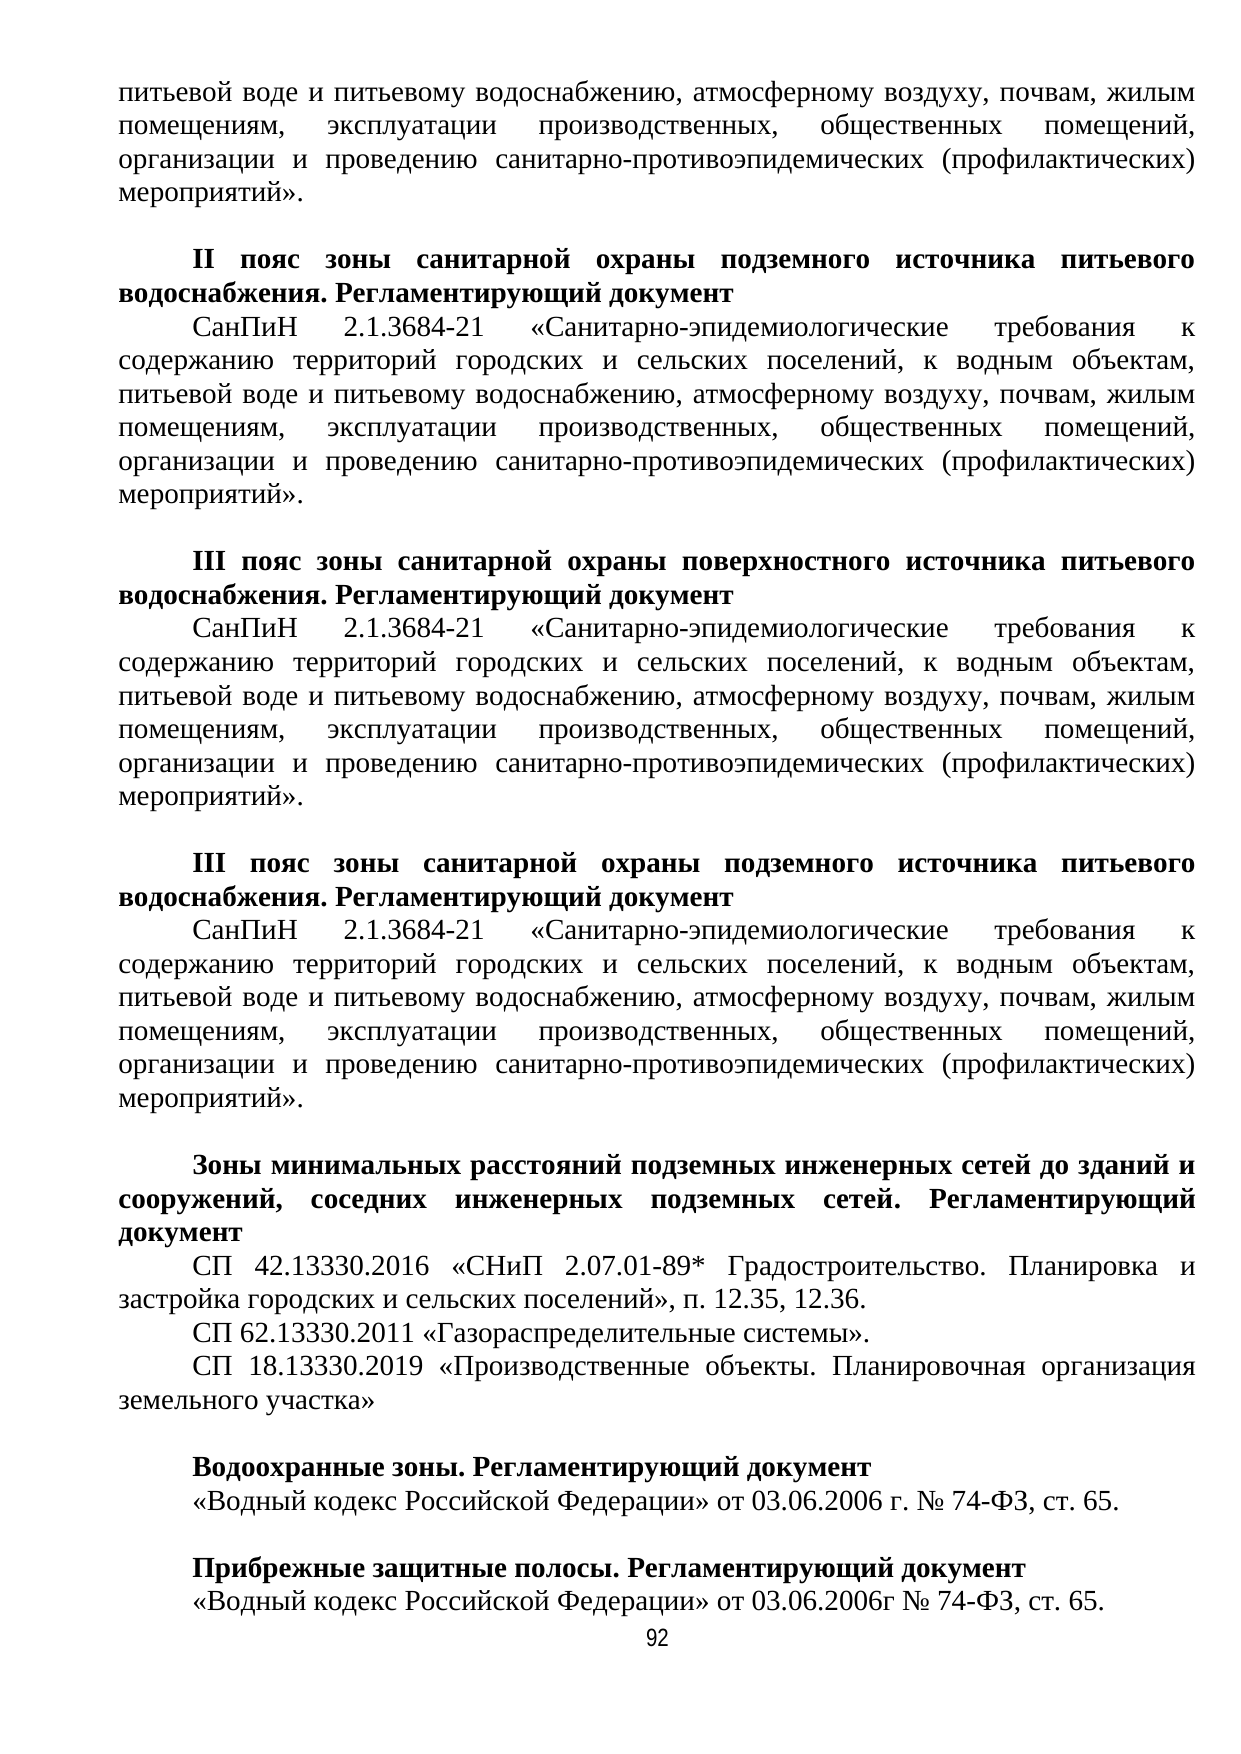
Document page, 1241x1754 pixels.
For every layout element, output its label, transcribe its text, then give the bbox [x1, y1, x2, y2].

text «Водный кодекс Российской Федерации» от 03.06.2006 г. № 74-ФЗ, ст. 65. [118, 1483, 1196, 1516]
text II пояс зоны санитарной охраны подземного источника питьевого водоснабжения. Регламентирующий документ [118, 242, 1196, 309]
text СП 42.13330.2016 «СНиП 2.07.01-89* Градостроительство. Планировка и застройка городских и сельских поселений», п. 12.35, 12.36. [118, 1248, 1196, 1315]
text СП 62.13330.2011 «Газораспределительные системы». [118, 1315, 1196, 1348]
text Зоны минимальных расстояний подземных инженерных сетей до зданий и сооружений, соседних инженерных подземных сетей. Регламентирующий документ [118, 1147, 1196, 1248]
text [118, 74, 1196, 208]
text СП 18.13330.2019 «Производственные объекты. Планировочная организация земельного участка» [118, 1348, 1196, 1416]
text «Водный кодекс Российской Федерации» от 03.06.2006г № 74-ФЗ, ст. 65. [118, 1583, 1196, 1617]
text Водоохранные зоны. Регламентирующий документ [118, 1449, 1196, 1483]
text III пояс зоны санитарной охраны поверхностного источника питьевого водоснабжения. Регламентирующий документ [118, 543, 1196, 611]
text Прибрежные защитные полосы. Регламентирующий документ [118, 1550, 1196, 1583]
text III пояс зоны санитарной охраны подземного источника питьевого водоснабжения. Регламентирующий документ [118, 845, 1196, 912]
